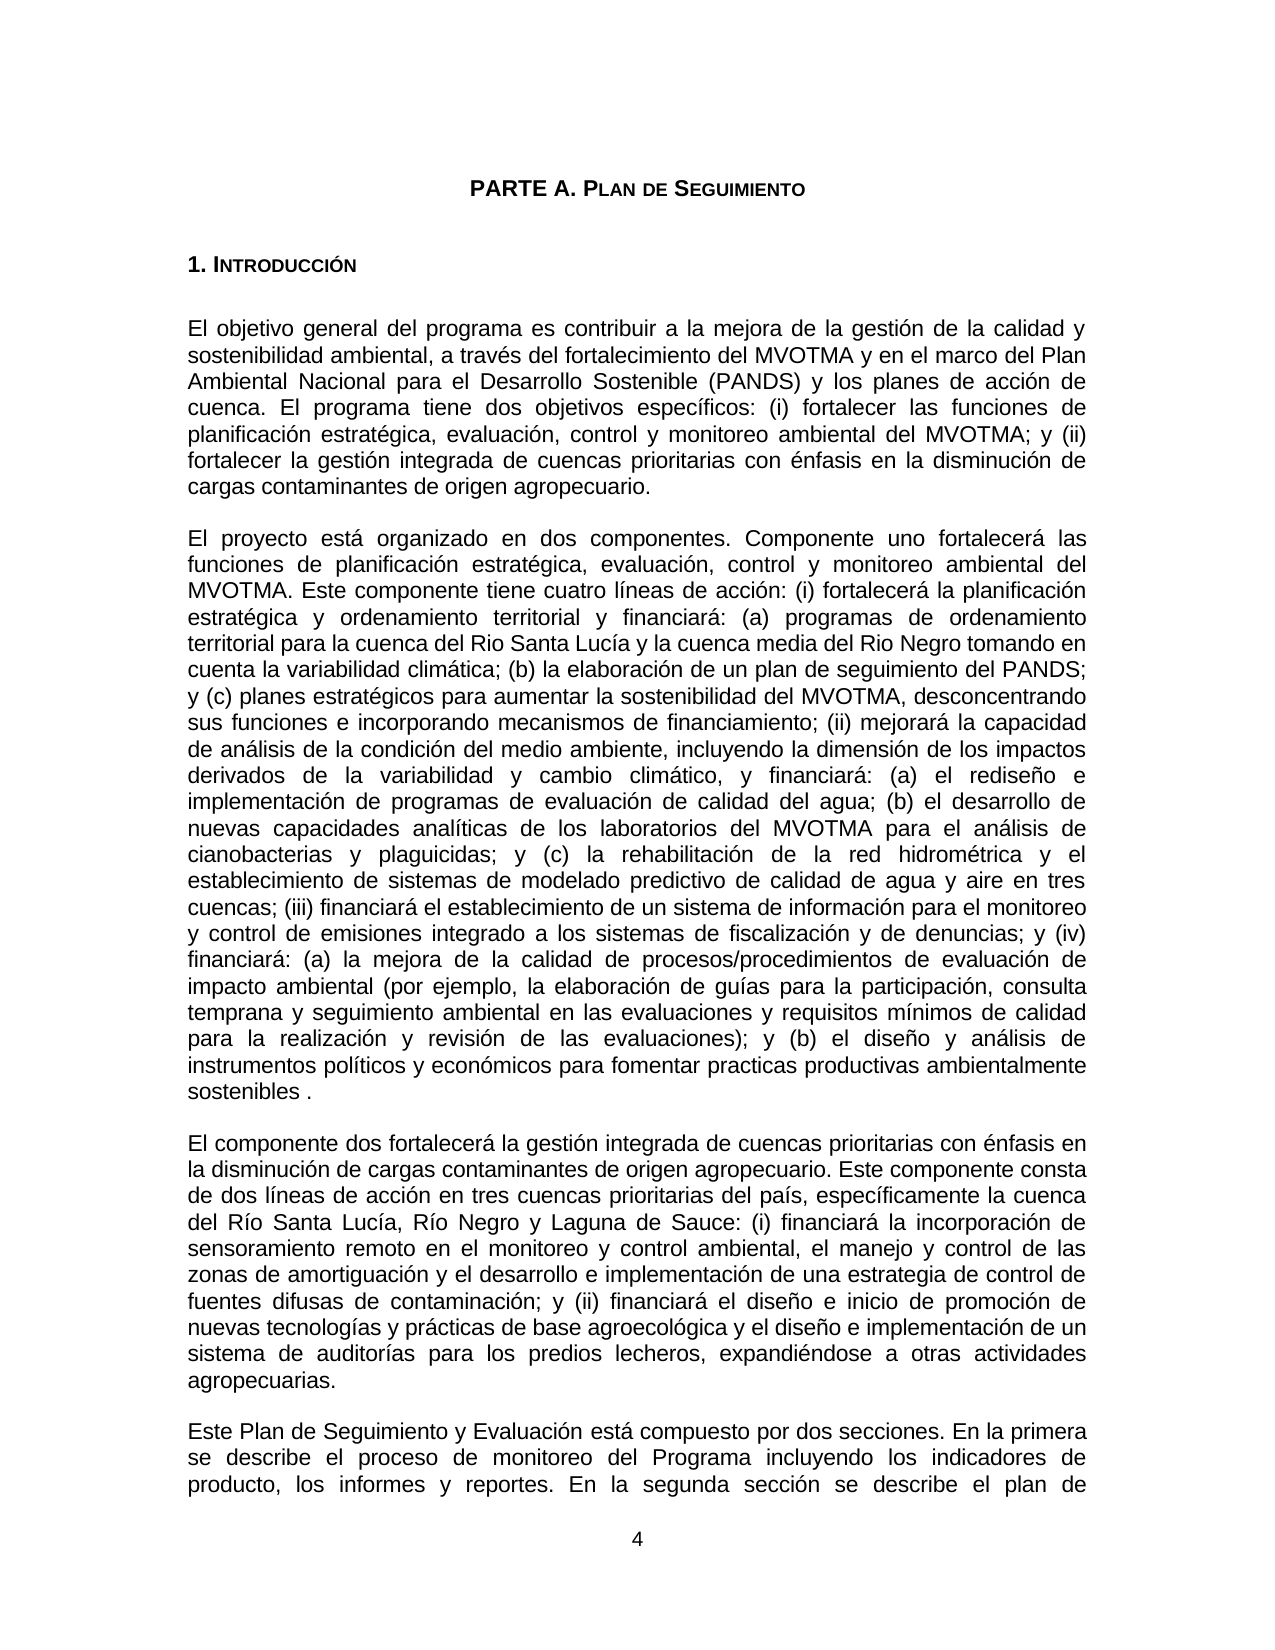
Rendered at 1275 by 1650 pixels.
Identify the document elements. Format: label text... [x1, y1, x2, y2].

subtitle 1. Introducción [187, 251, 1087, 278]
list El componente dos fortalecerá la gestión integrada de cuencas prioritarias con énfasis en la disminución de cargas contaminantes de origen agropecuario. Este componente consta de dos líneas de acción en tres cuencas prioritarias del país, específicamente la cuenca del Río Santa Lucía, Río Negro y Laguna de Sauce: (i) financiará la incorporación de sensoramiento remoto en el monitoreo y control ambiental, el manejo y control de las zonas de amortiguación y el desarrollo e implementación de una estrategia de control de fuentes difusas de contaminación; y (ii) financiará el diseño e inicio de promoción de nuevas tecnologías y prácticas de base agroecológica y el diseño e implementación de un sistema de auditorías para los predios lecheros, expandiéndose a otras actividades agropecuarias. [187, 1129, 1087, 1393]
list El proyecto está organizado en dos componentes. Componente uno fortalecerá las funciones de planificación estratégica, evaluación, control y monitoreo ambiental del MVOTMA. Este componente tiene cuatro líneas de acción: (i) fortalecerá la planificación estratégica y ordenamiento territorial y financiará: (a) programas de ordenamiento territorial para la cuenca del Rio Santa Lucía y la cuenca media del Rio Negro tomando en cuenta la variabilidad climática; (b) la elaboración de un plan de seguimiento del PANDS; y (c) planes estratégicos para aumentar la sostenibilidad del MVOTMA, desconcentrando sus funciones e incorporando mecanismos de financiamiento; (ii) mejorará la capacidad de análisis de la condición del medio ambiente, incluyendo la dimensión de los impactos derivados de la variabilidad y cambio climático, y financiará: (a) el rediseño e implementación de programas de evaluación de calidad del agua; (b) el desarrollo de nuevas capacidades analíticas de los laboratorios del MVOTMA para el análisis de cianobacterias y plaguicidas; y (c) la rehabilitación de la red hidrométrica y el establecimiento de sistemas de modelado predictivo de calidad de agua y aire en tres cuencas; (iii) financiará el establecimiento de un sistema de información para el monitoreo y control de emisiones integrado a los sistemas de fiscalización y de denuncias; y (iv) financiará: (a) la mejora de la calidad de procesos/procedimientos de evaluación de impacto ambiental (por ejemplo, la elaboración de guías para la participación, consulta temprana y seguimiento ambiental en las evaluaciones y requisitos mínimos de calidad para la realización y revisión de las evaluaciones); y (b) el diseño y análisis de instrumentos políticos y económicos para fomentar practicas productivas ambientalmente sostenibles . [187, 525, 1087, 1104]
list El objetivo general del programa es contribuir a la mejora de la gestión de la calidad y sostenibilidad ambiental, a través del fortalecimiento del MVOTMA y en el marco del Plan Ambiental Nacional para el Desarrollo Sostenible (PANDS) y los planes de acción de cuenca. El programa tiene dos objetivos específicos: (i) fortalecer las funciones de planificación estratégica, evaluación, control y monitoreo ambiental del MVOTMA; y (ii) fortalecer la gestión integrada de cuencas prioritarias con énfasis en la disminución de cargas contaminantes de origen agropecuario. [187, 315, 1087, 500]
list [187, 1418, 1087, 1497]
subtitle PARTE A. Plan de Seguimiento [187, 175, 1087, 201]
